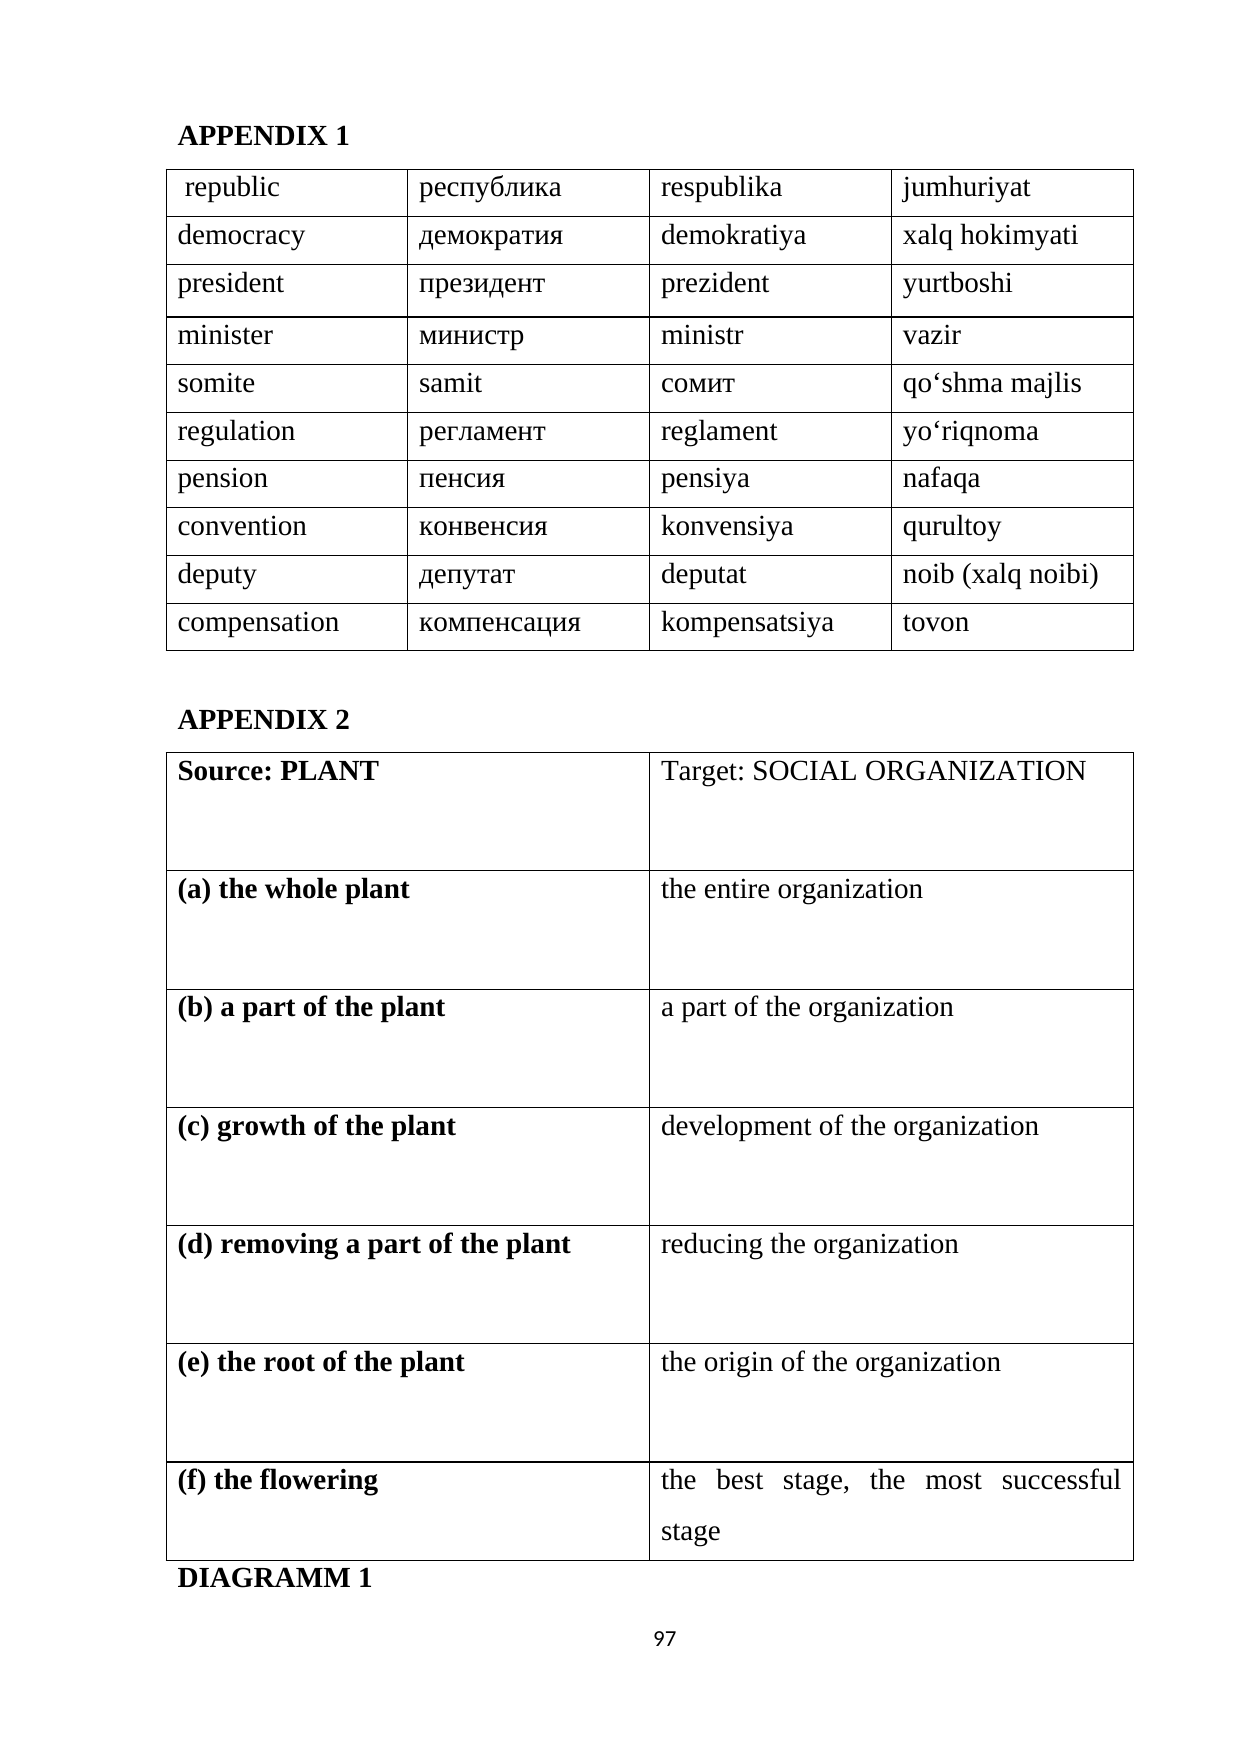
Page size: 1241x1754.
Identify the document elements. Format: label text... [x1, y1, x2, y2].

table_cell vazir [892, 318, 1133, 364]
table_cell pension [167, 461, 407, 507]
table_cell ministr [650, 318, 891, 364]
table_cell yo‘riqnoma [892, 413, 1133, 459]
text DIAGRAMM 1 [177, 1561, 1152, 1594]
table_cell (d) removing a part of the plant [167, 1226, 649, 1343]
table_cell deputat [650, 556, 891, 603]
table_cell nafaqa [892, 461, 1133, 507]
table_cell (e) the root of the plant [167, 1344, 649, 1461]
table_header Target: SOCIAL ORGANIZATION [650, 753, 1133, 870]
table_cell tovon [892, 604, 1133, 650]
table_cell министр [408, 318, 649, 364]
table_cell демократия [408, 217, 649, 264]
table_cell the entire organization [650, 871, 1133, 988]
table_cell пенсия [408, 461, 649, 507]
table_cell prezident [650, 265, 891, 316]
table_cell konvensiya [650, 508, 891, 555]
table_cell президент [408, 265, 649, 316]
table_cell (f) the flowering [167, 1463, 649, 1559]
table_cell regulation [167, 413, 407, 459]
table_header respublika [650, 170, 891, 216]
table_cell samit [408, 365, 649, 412]
table_cell democracy [167, 217, 407, 264]
table_cell компенсация [408, 604, 649, 650]
table_header республика [408, 170, 649, 216]
table_header republic [167, 170, 407, 216]
table_cell minister [167, 318, 407, 364]
table_cell kompensatsiya [650, 604, 891, 650]
table_cell development of the organization [650, 1108, 1133, 1225]
table_cell convention [167, 508, 407, 555]
table_cell xalq hokimyati [892, 217, 1133, 264]
table_cell депутат [408, 556, 649, 603]
table_cell (a) the whole plant [167, 871, 649, 988]
table_cell noib (xalq noibi) [892, 556, 1133, 603]
table_cell yurtboshi [892, 265, 1133, 316]
table_cell reducing the organization [650, 1226, 1133, 1343]
table_cell somite [167, 365, 407, 412]
table_cell deputy [167, 556, 407, 603]
table_cell регламент [408, 413, 649, 459]
table_cell president [167, 265, 407, 316]
table_cell a part of the organization [650, 990, 1133, 1107]
table_cell reglament [650, 413, 891, 459]
table_cell pensiya [650, 461, 891, 507]
table_header Source: PLANT [167, 753, 649, 870]
table_cell конвенсия [408, 508, 649, 555]
table_cell сомит [650, 365, 891, 412]
table_cell demokratiya [650, 217, 891, 264]
table_header jumhuriyat [892, 170, 1133, 216]
table_cell compensation [167, 604, 407, 650]
text APPENDIX 1 [177, 118, 1152, 152]
table_cell qurultoy [892, 508, 1133, 555]
text APPENDIX 2 [177, 702, 1152, 735]
table_cell qo‘shma majlis [892, 365, 1133, 412]
table_cell (b) a part of the plant [167, 990, 649, 1107]
table_cell (c) growth of the plant [167, 1108, 649, 1225]
table_cell the best stage, the most successful stage [650, 1463, 1133, 1559]
table_cell the origin of the organization [650, 1344, 1133, 1461]
